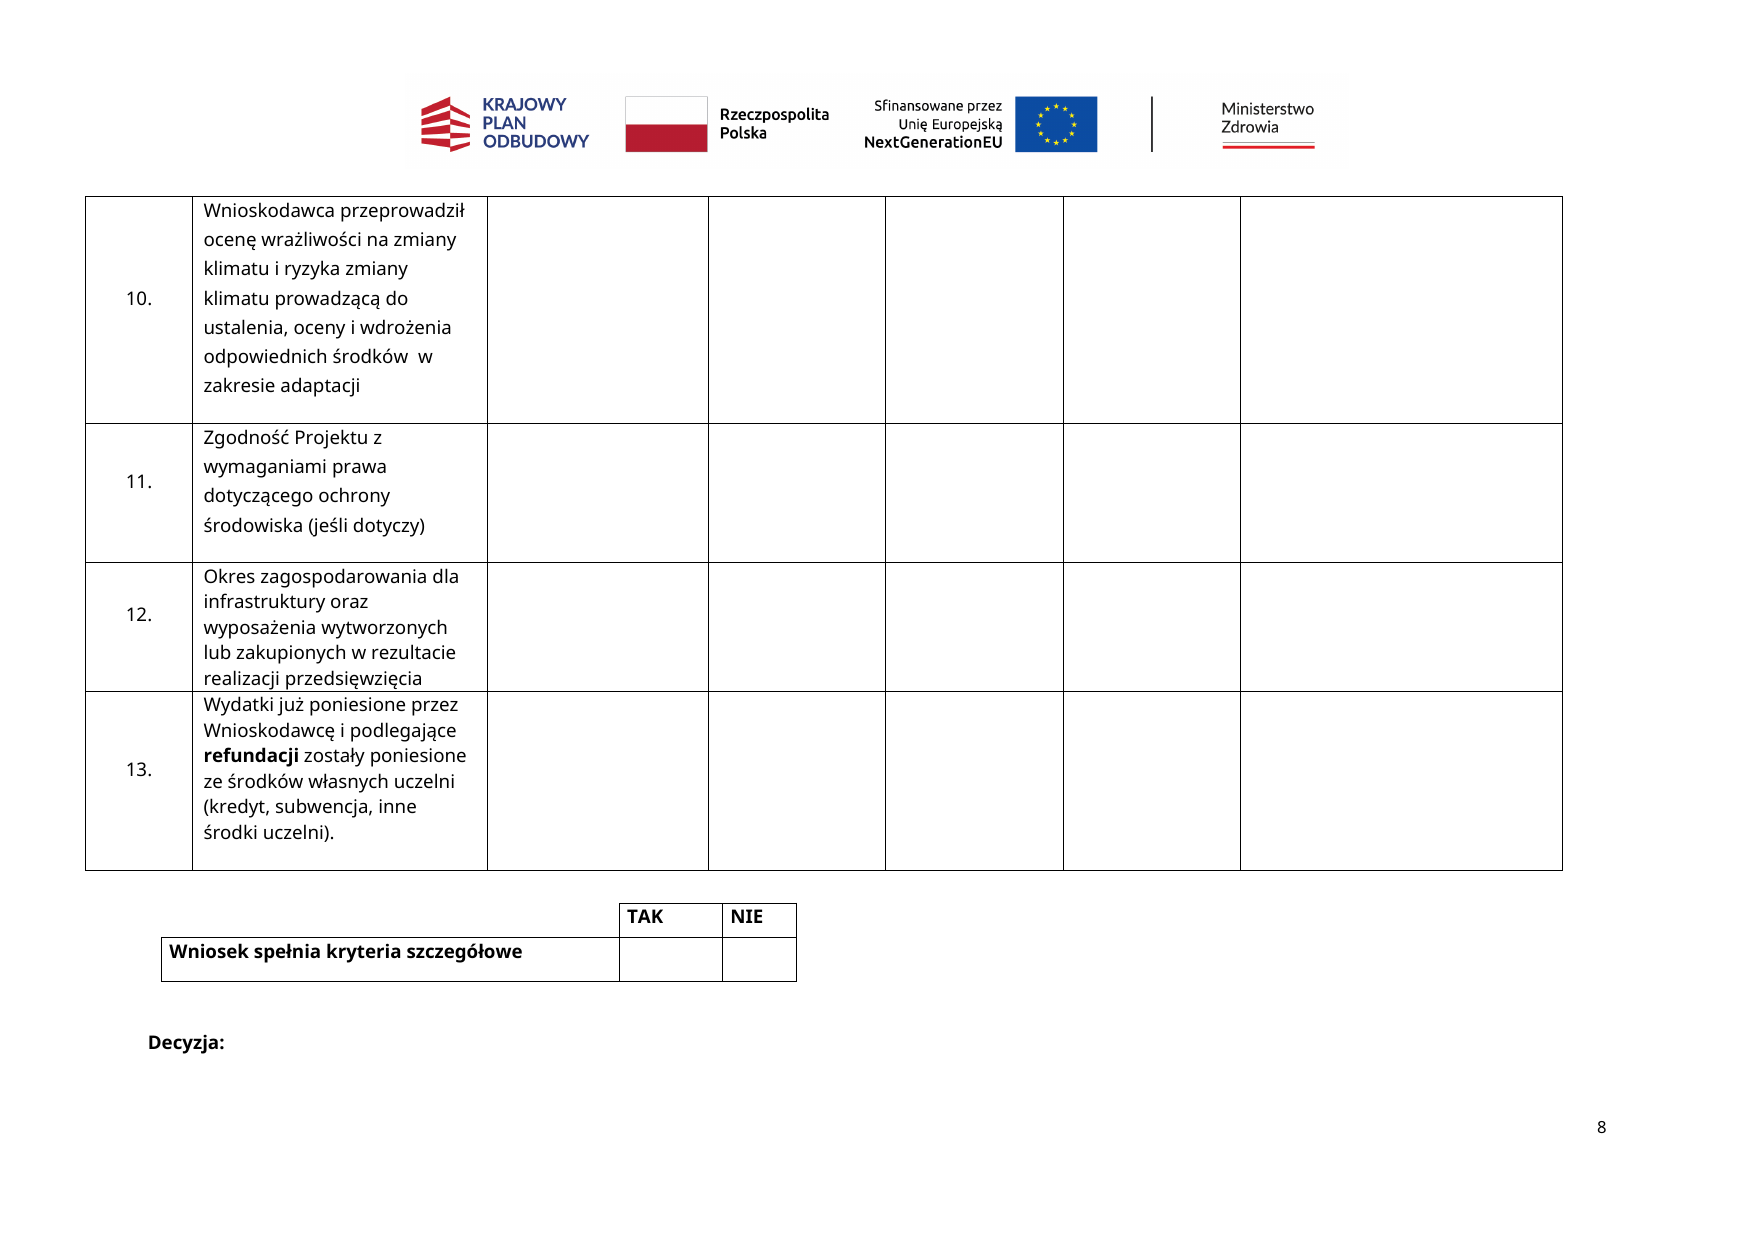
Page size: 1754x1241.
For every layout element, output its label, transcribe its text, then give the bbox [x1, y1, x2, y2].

table_cell [709, 197, 885, 423]
table_cell [886, 563, 1063, 691]
table_cell [886, 424, 1063, 562]
table_cell [620, 938, 722, 981]
table_cell 11. [86, 424, 192, 562]
table_cell [709, 563, 885, 691]
table_cell [1064, 692, 1240, 870]
table_cell [488, 692, 708, 870]
table_cell Zgodność Projektu z wymaganiami prawa dotyczącego ochrony środowiska (jeśli dotyczy) [193, 424, 487, 562]
table_cell Okres zagospodarowania dla infrastruktury oraz wyposażenia wytworzonych lub zakupionych w rezultacie realizacji przedsięwzięcia [193, 563, 487, 691]
table_cell [488, 563, 708, 691]
table_cell 13. [86, 692, 192, 870]
table_cell [723, 938, 796, 981]
table_cell Wniosek spełnia kryteria szczegółowe [162, 938, 619, 981]
table_cell [1064, 197, 1240, 423]
table_cell [709, 424, 885, 562]
table_cell Wnioskodawca przeprowadził ocenę wrażliwości na zmiany klimatu i ryzyka zmiany klimatu prowadzącą do ustalenia, oceny i wdrożenia odpowiednich środków w zakresie adaptacji [193, 197, 487, 423]
table_cell [488, 197, 708, 423]
table_cell 12. [86, 563, 192, 691]
table_cell [1241, 197, 1562, 423]
table_header TAK [620, 904, 722, 937]
table_cell [1241, 424, 1562, 562]
table_cell [886, 197, 1063, 423]
table_cell [1241, 692, 1562, 870]
table_cell 10. [86, 197, 192, 423]
picture [404, 73, 1350, 169]
table_cell [488, 424, 708, 562]
text Decyzja: [148, 1029, 1606, 1055]
table_cell [1064, 424, 1240, 562]
table_cell Wydatki już poniesione przez Wnioskodawcę i podlegające refundacji zostały poniesione ze środków własnych uczelni (kredyt, subwencja, inne środki uczelni). [193, 692, 487, 870]
table_cell [709, 692, 885, 870]
table_cell [886, 692, 1063, 870]
table_header NIE [723, 904, 796, 937]
table_cell [1241, 563, 1562, 691]
table_cell [1064, 563, 1240, 691]
